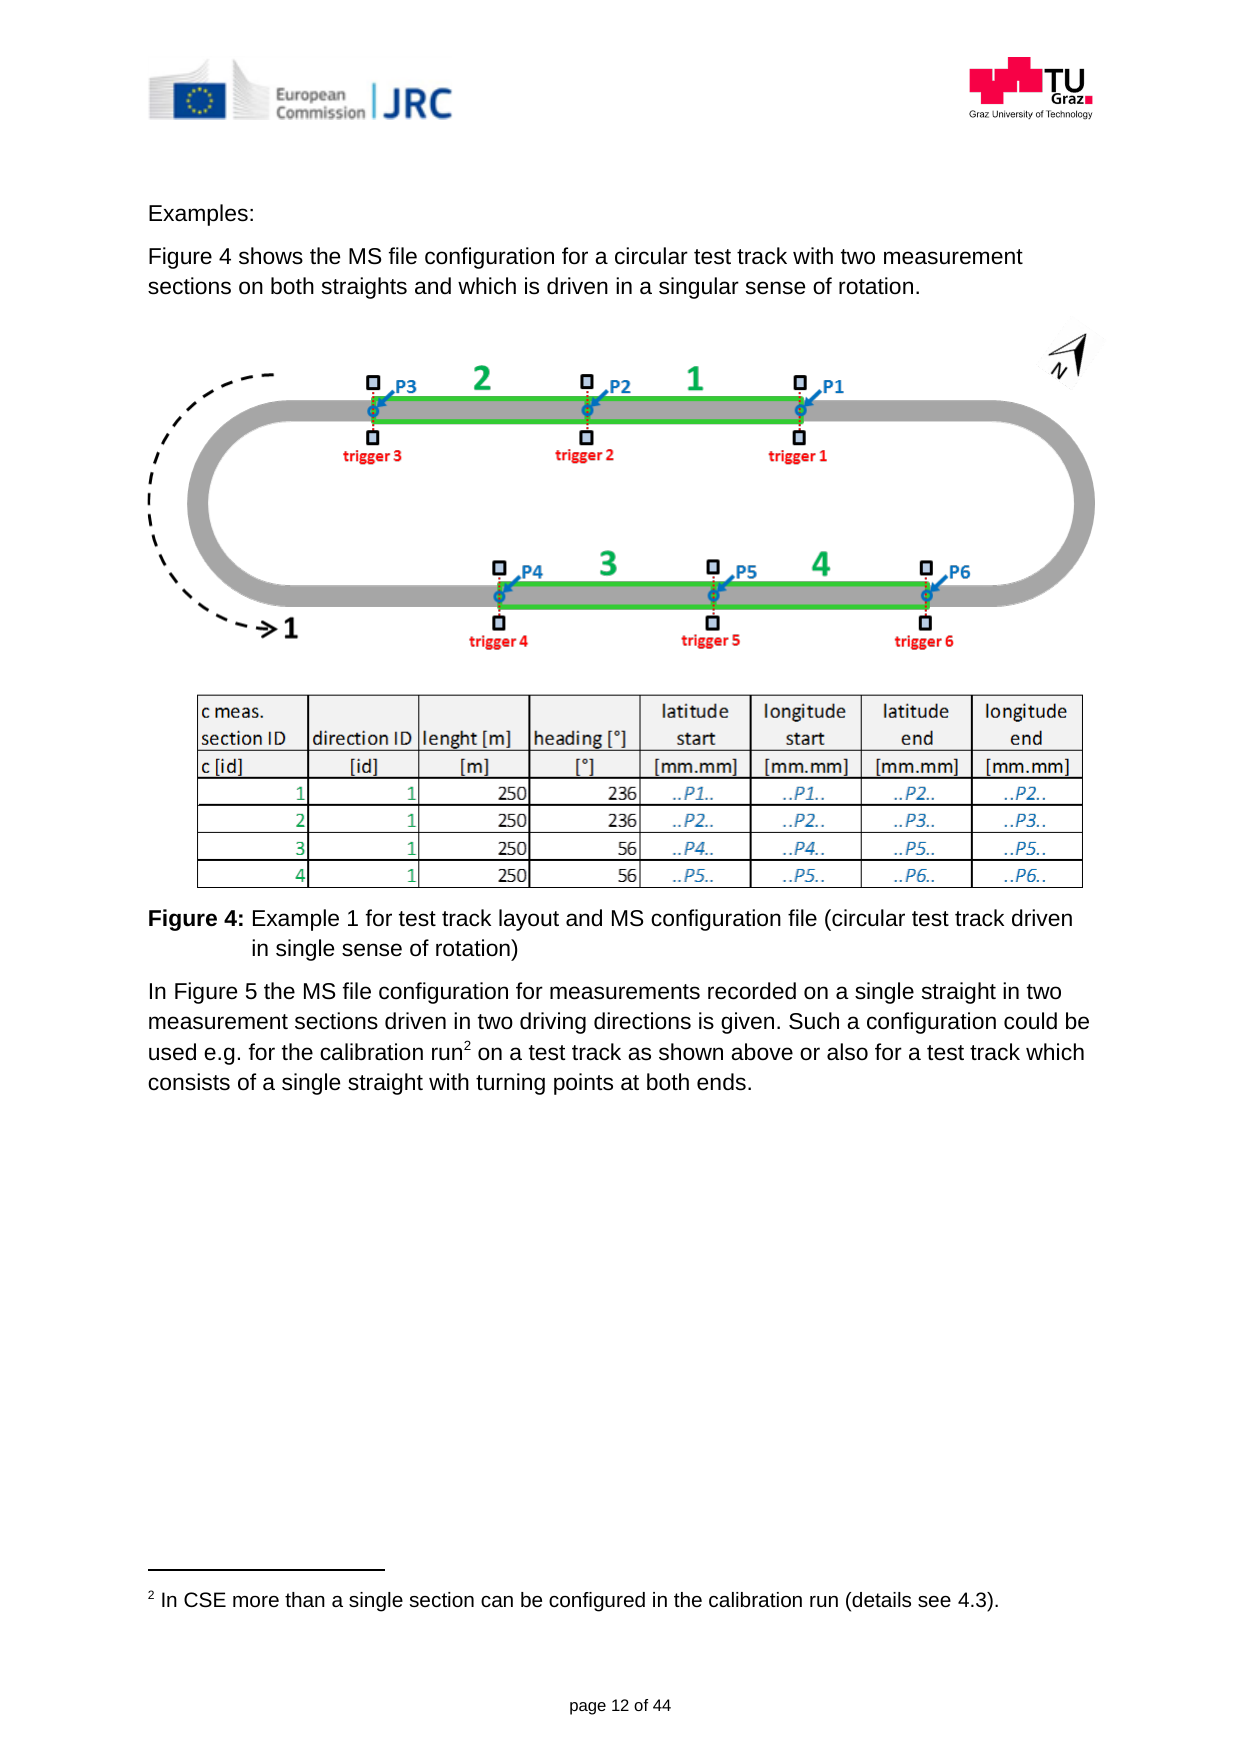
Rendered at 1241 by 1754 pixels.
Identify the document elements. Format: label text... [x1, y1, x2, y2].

text Figure 4 shows the MS file configuration for a circular test track with two measurement sections on both straights and which is driven in a singular sense of rotation. [148, 243, 1092, 299]
text Figure 4: Example 1 for test track layout and MS configuration file (circular test track driven in single sense of rotation) [148, 905, 1092, 962]
text In Figure 5 the MS file configuration for measurements recorded on a single straight in two measurement sections driven in two driving directions is given. Such a configuration could be used e.g. for the calibration run on a test track as shown above or also for a test track which consists of a single straight with turning points at both ends. [148, 978, 1092, 1095]
picture [147, 56, 453, 120]
picture [969, 57, 1093, 120]
text Examples: [148, 200, 1092, 226]
picture [147, 315, 1107, 889]
